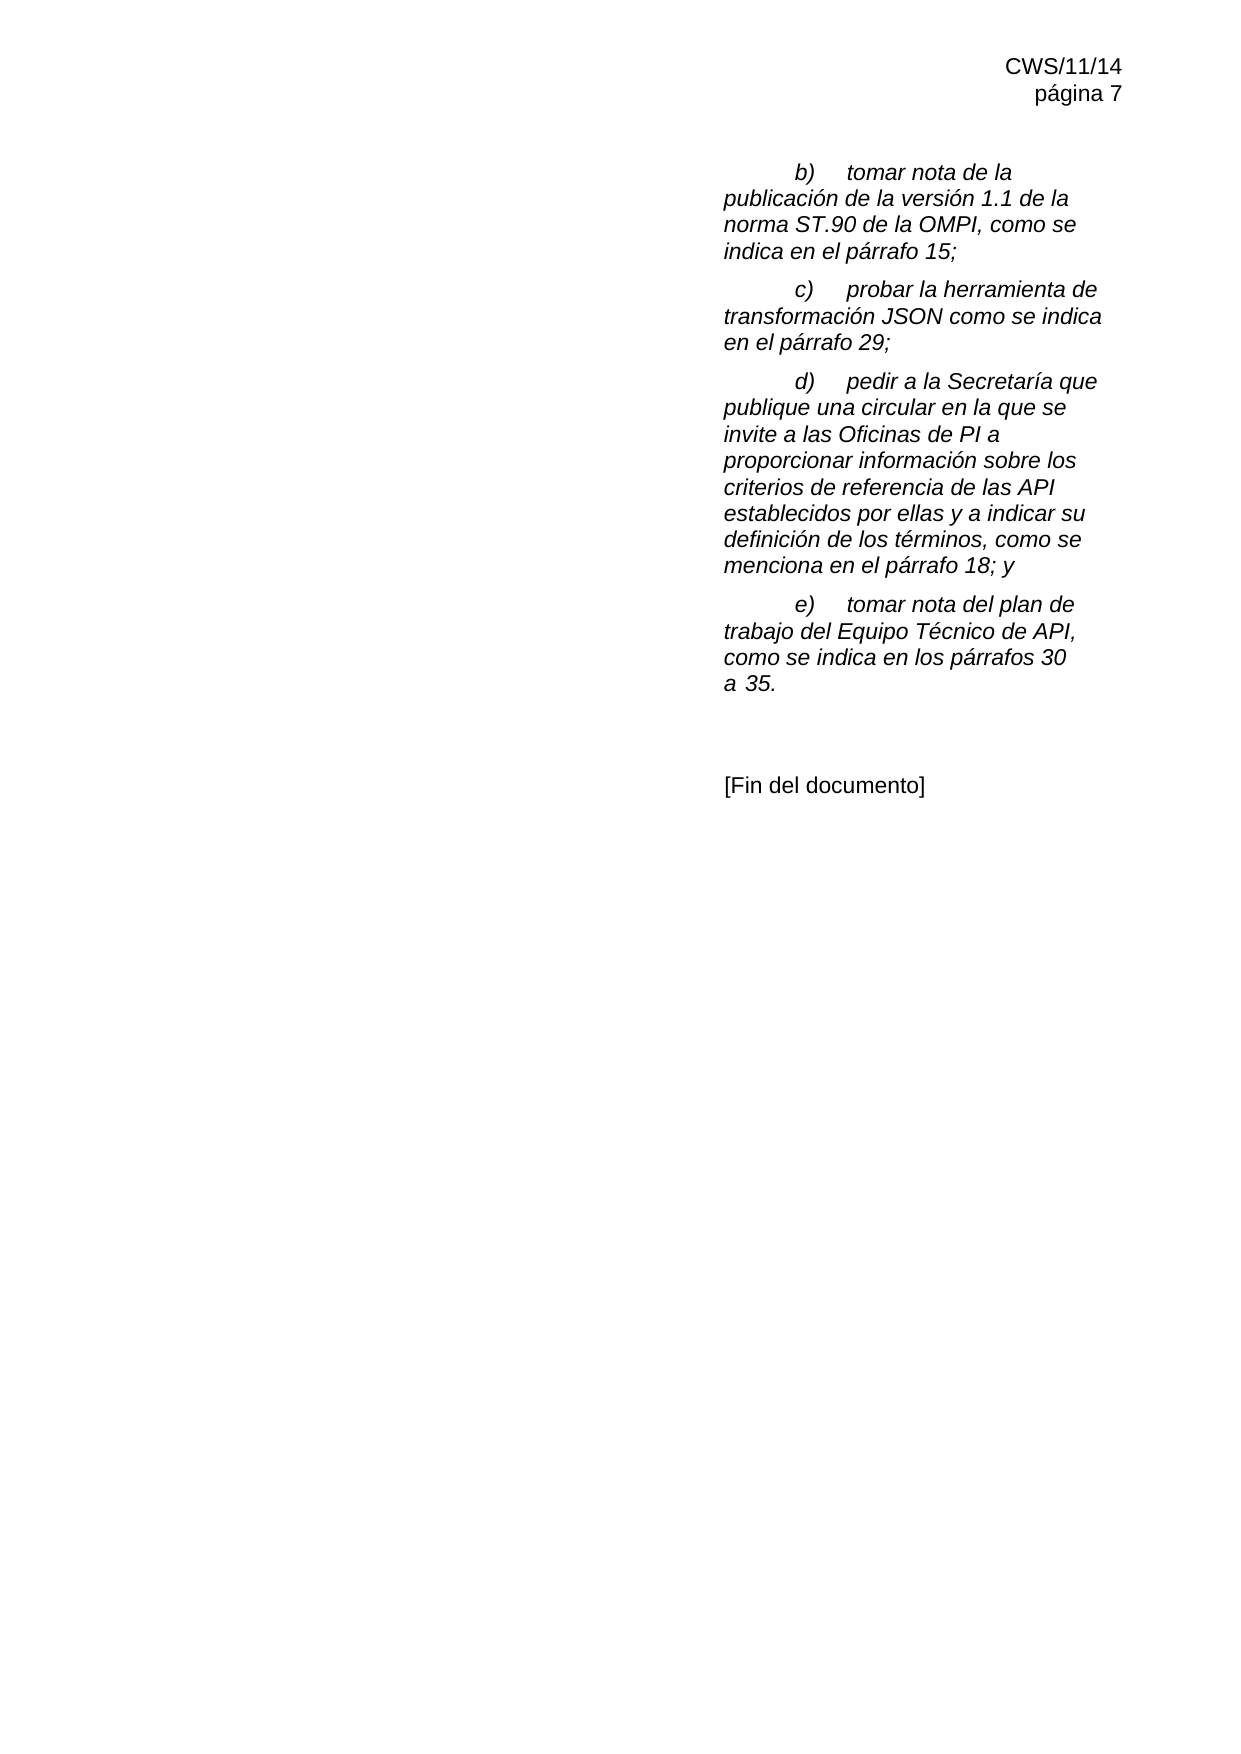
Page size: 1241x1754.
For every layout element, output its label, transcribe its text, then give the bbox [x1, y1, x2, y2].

list probar la herramienta de transformación JSON como se indica en el párrafo 29; [724, 276, 1122, 356]
text [Fin del documento] [724, 772, 1122, 798]
list tomar nota de la publicación de la versión 1.1 de la norma ST.90 de la OMPI, como se indica en el párrafo 15; [724, 158, 1122, 264]
list tomar nota del plan de trabajo del Equipo Técnico de API, como se indica en los párrafos 30 a 35. [724, 591, 1122, 697]
list pedir a la Secretaría que publique una circular en la que se invite a las Oficinas de PI a proporcionar información sobre los criterios de referencia de las API establecidos por ellas y a indicar su definición de los términos, como se menciona en el párrafo 18; y [724, 368, 1122, 579]
